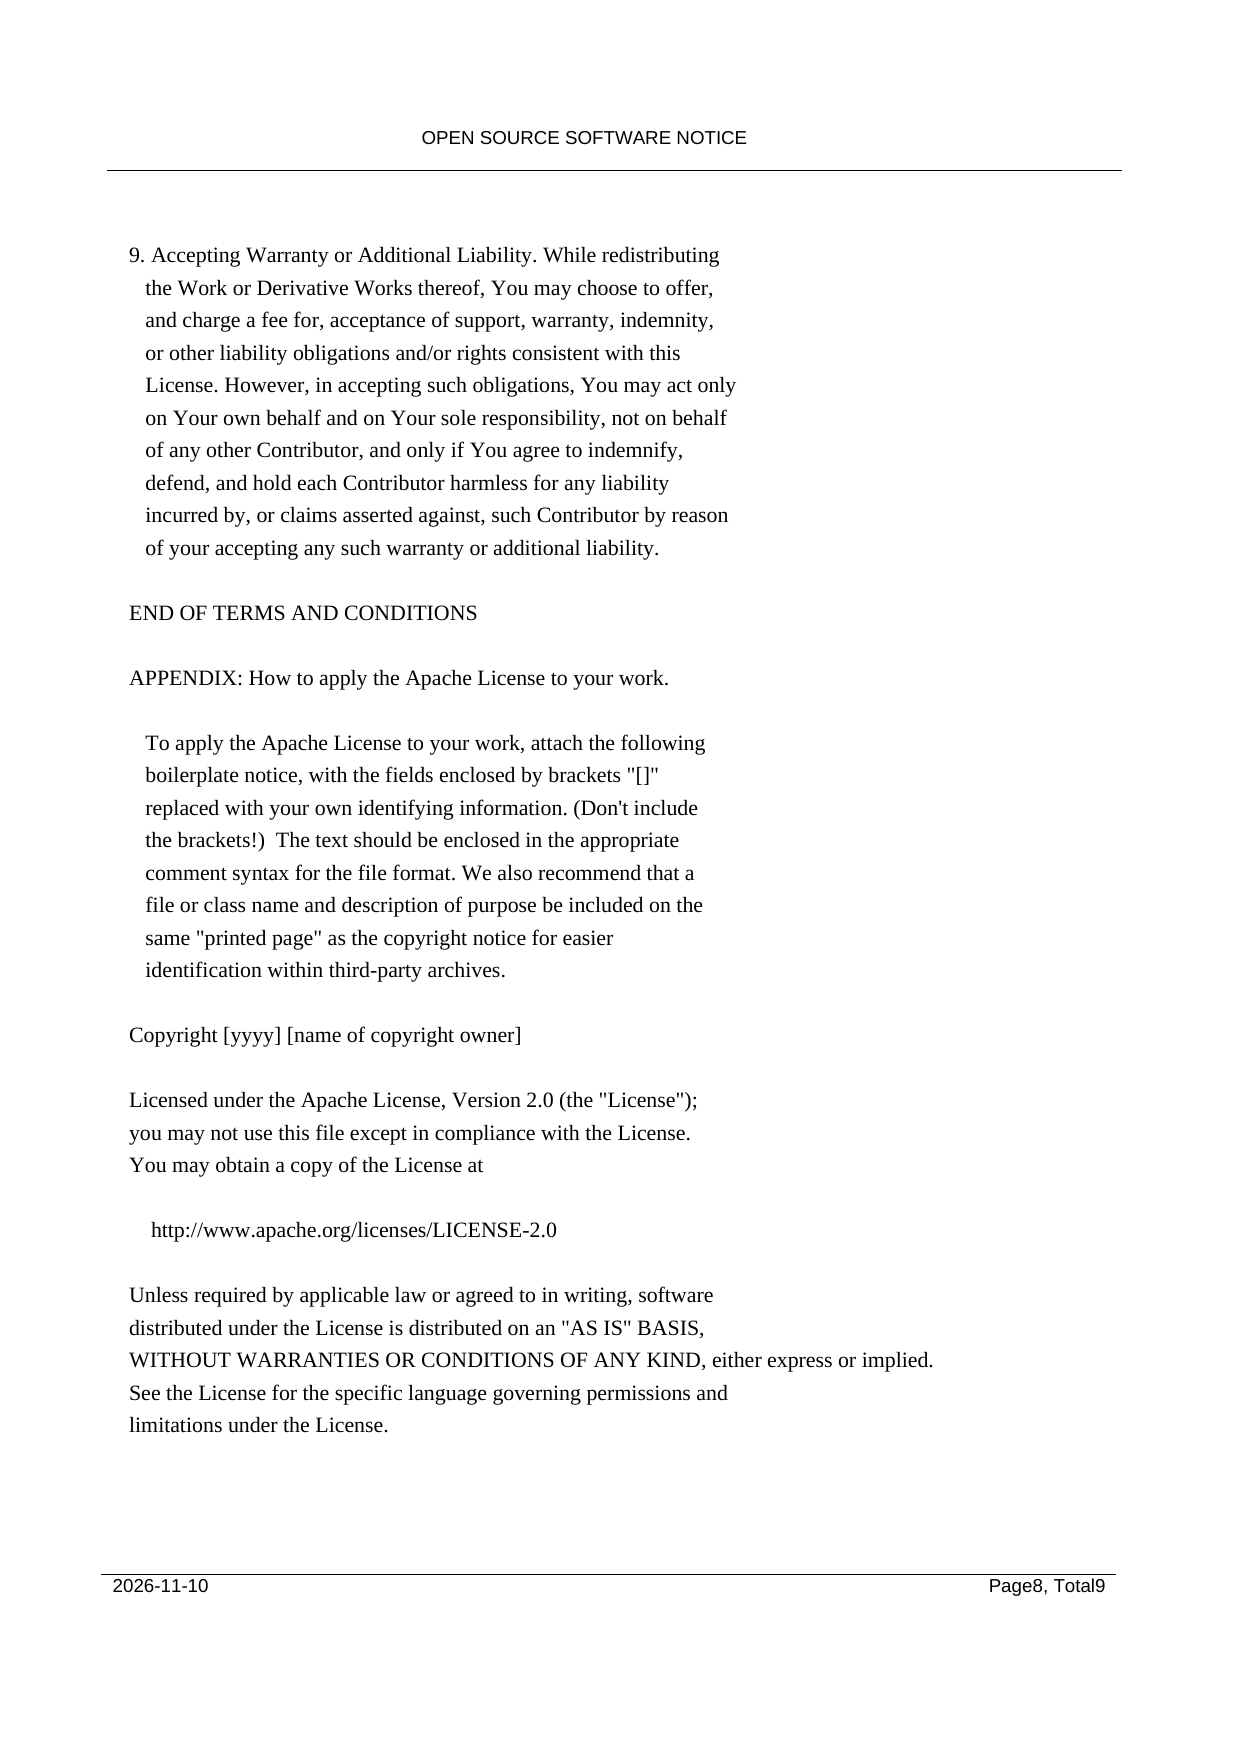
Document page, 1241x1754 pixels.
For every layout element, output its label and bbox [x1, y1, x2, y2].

text [112, 206, 1128, 1441]
